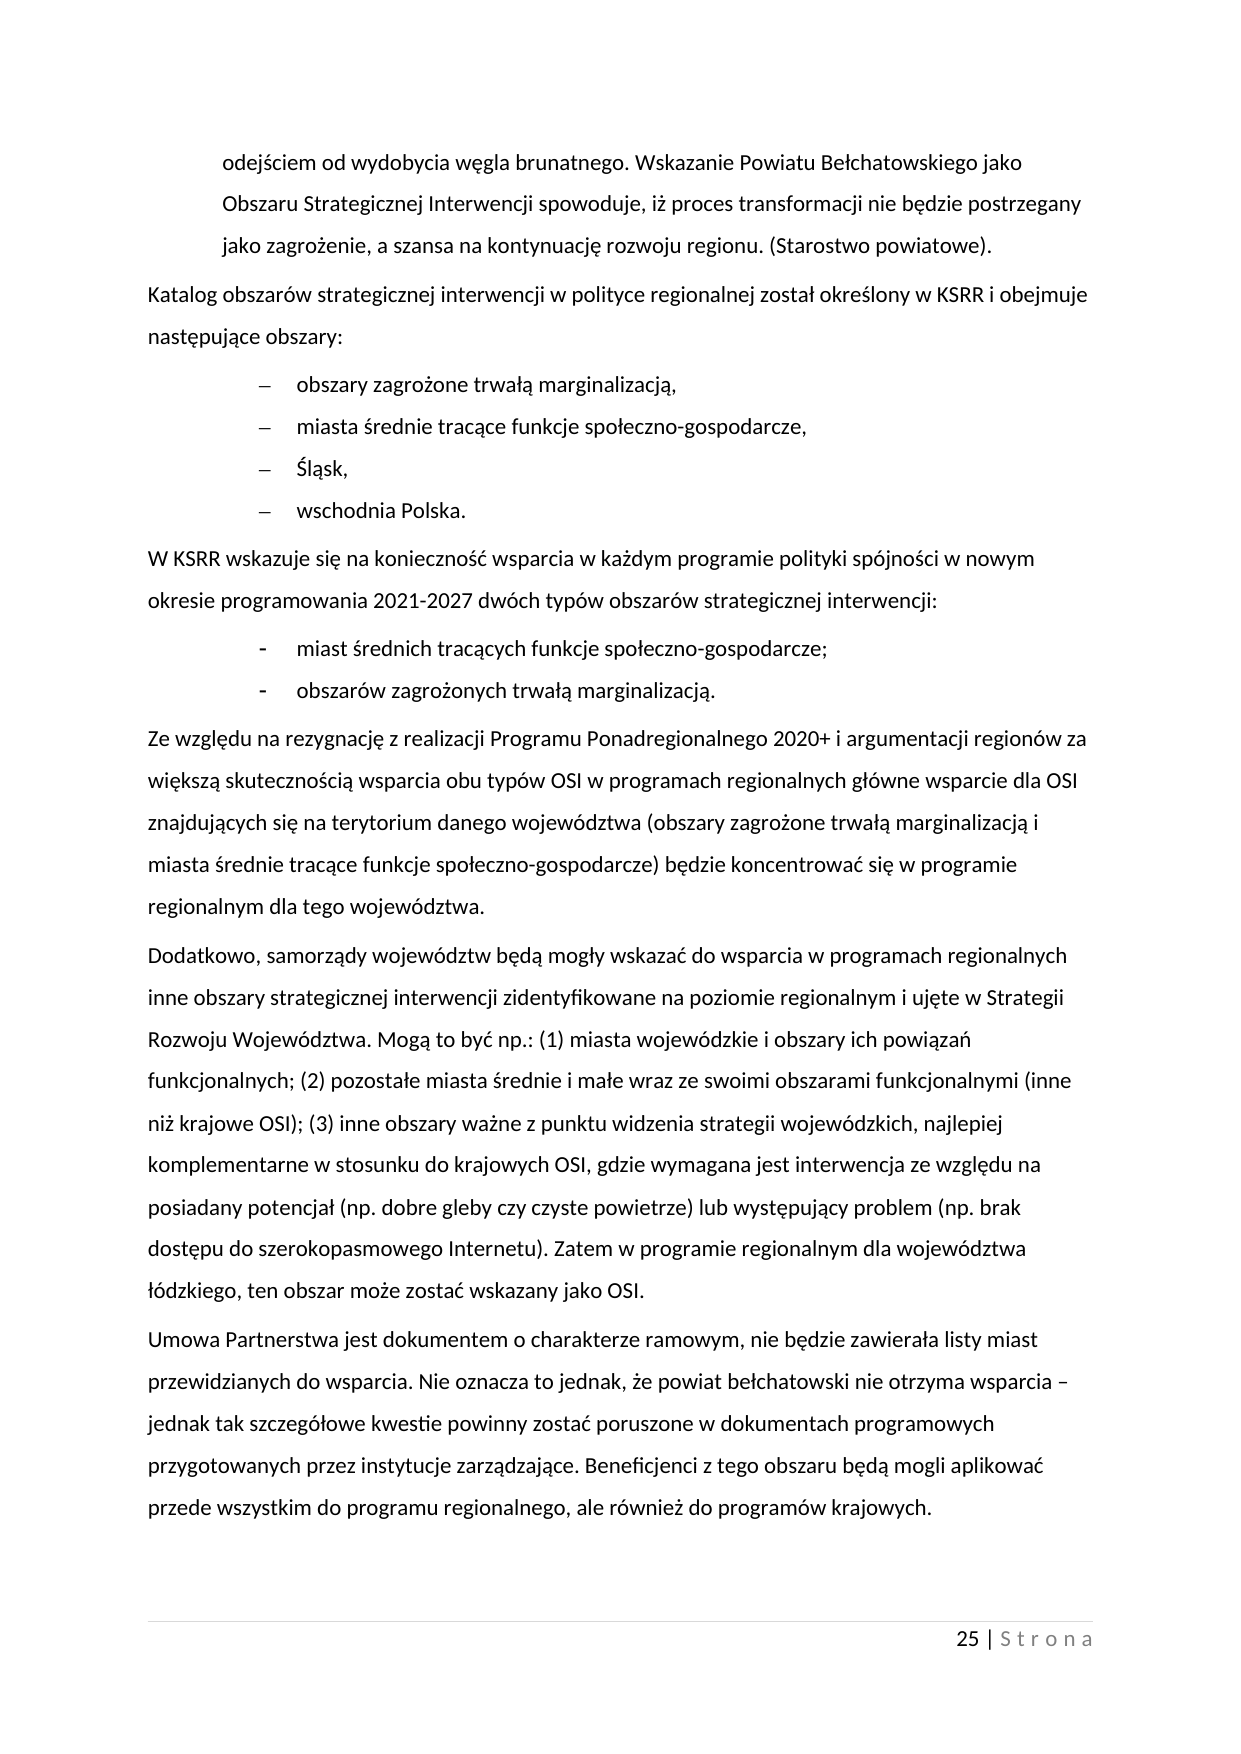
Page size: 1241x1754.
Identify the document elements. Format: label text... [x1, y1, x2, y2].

list obszary zagrożone trwałą marginalizacją, [259, 370, 1093, 398]
text W KSRR wskazuje się na konieczność wsparcia w każdym programie polityki spójności w nowym okresie programowania 2021-2027 dwóch typów obszarów strategicznej interwencji: [148, 544, 1093, 614]
text Katalog obszarów strategicznej interwencji w polityce regionalnej został określony w KSRR i obejmuje następujące obszary: [148, 280, 1093, 350]
list obszarów zagrożonych trwałą marginalizacją. [259, 676, 1093, 704]
text Dodatkowo, samorządy województw będą mogły wskazać do wsparcia w programach regionalnych inne obszary strategicznej interwencji zidentyfikowane na poziomie regionalnym i ujęte w Strategii Rozwoju Województwa. Mogą to być np.: (1) miasta wojewódzkie i obszary ich powiązań funkcjonalnych; (2) pozostałe miasta średnie i małe wraz ze swoimi obszarami funkcjonalnymi (inne niż krajowe OSI); (3) inne obszary ważne z punktu widzenia strategii wojewódzkich, najlepiej komplementarne w stosunku do krajowych OSI, gdzie wymagana jest interwencja ze względu na posiadany potencjał (np. dobre gleby czy czyste powietrze) lub występujący problem (np. brak dostępu do szerokopasmowego Internetu). Zatem w programie regionalnym dla województwa łódzkiego, ten obszar może zostać wskazany jako OSI. [148, 941, 1093, 1304]
list miast średnich tracących funkcje społeczno-gospodarcze; [259, 634, 1093, 662]
text Ze względu na rezygnację z realizacji Programu Ponadregionalnego 2020+ i argumentacji regionów za większą skutecznością wsparcia obu typów OSI w programach regionalnych główne wsparcie dla OSI znajdujących się na terytorium danego województwa (obszary zagrożone trwałą marginalizacją i miasta średnie tracące funkcje społeczno-gospodarcze) będzie koncentrować się w programie regionalnym dla tego województwa. [148, 724, 1093, 921]
list Śląsk, [259, 454, 1093, 482]
list miasta średnie tracące funkcje społeczno-gospodarcze, [259, 412, 1093, 440]
text Umowa Partnerstwa jest dokumentem o charakterze ramowym, nie będzie zawierała listy miast przewidzianych do wsparcia. Nie oznacza to jednak, że powiat bełchatowski nie otrzyma wsparcia – jednak tak szczegółowe kwestie powinny zostać poruszone w dokumentach programowych przygotowanych przez instytucje zarządzające. Beneficjenci z tego obszaru będą mogli aplikować przede wszystkim do programu regionalnego, ale również do programów krajowych. [148, 1325, 1093, 1521]
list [185, 148, 1093, 259]
list wschodnia Polska. [259, 496, 1093, 524]
